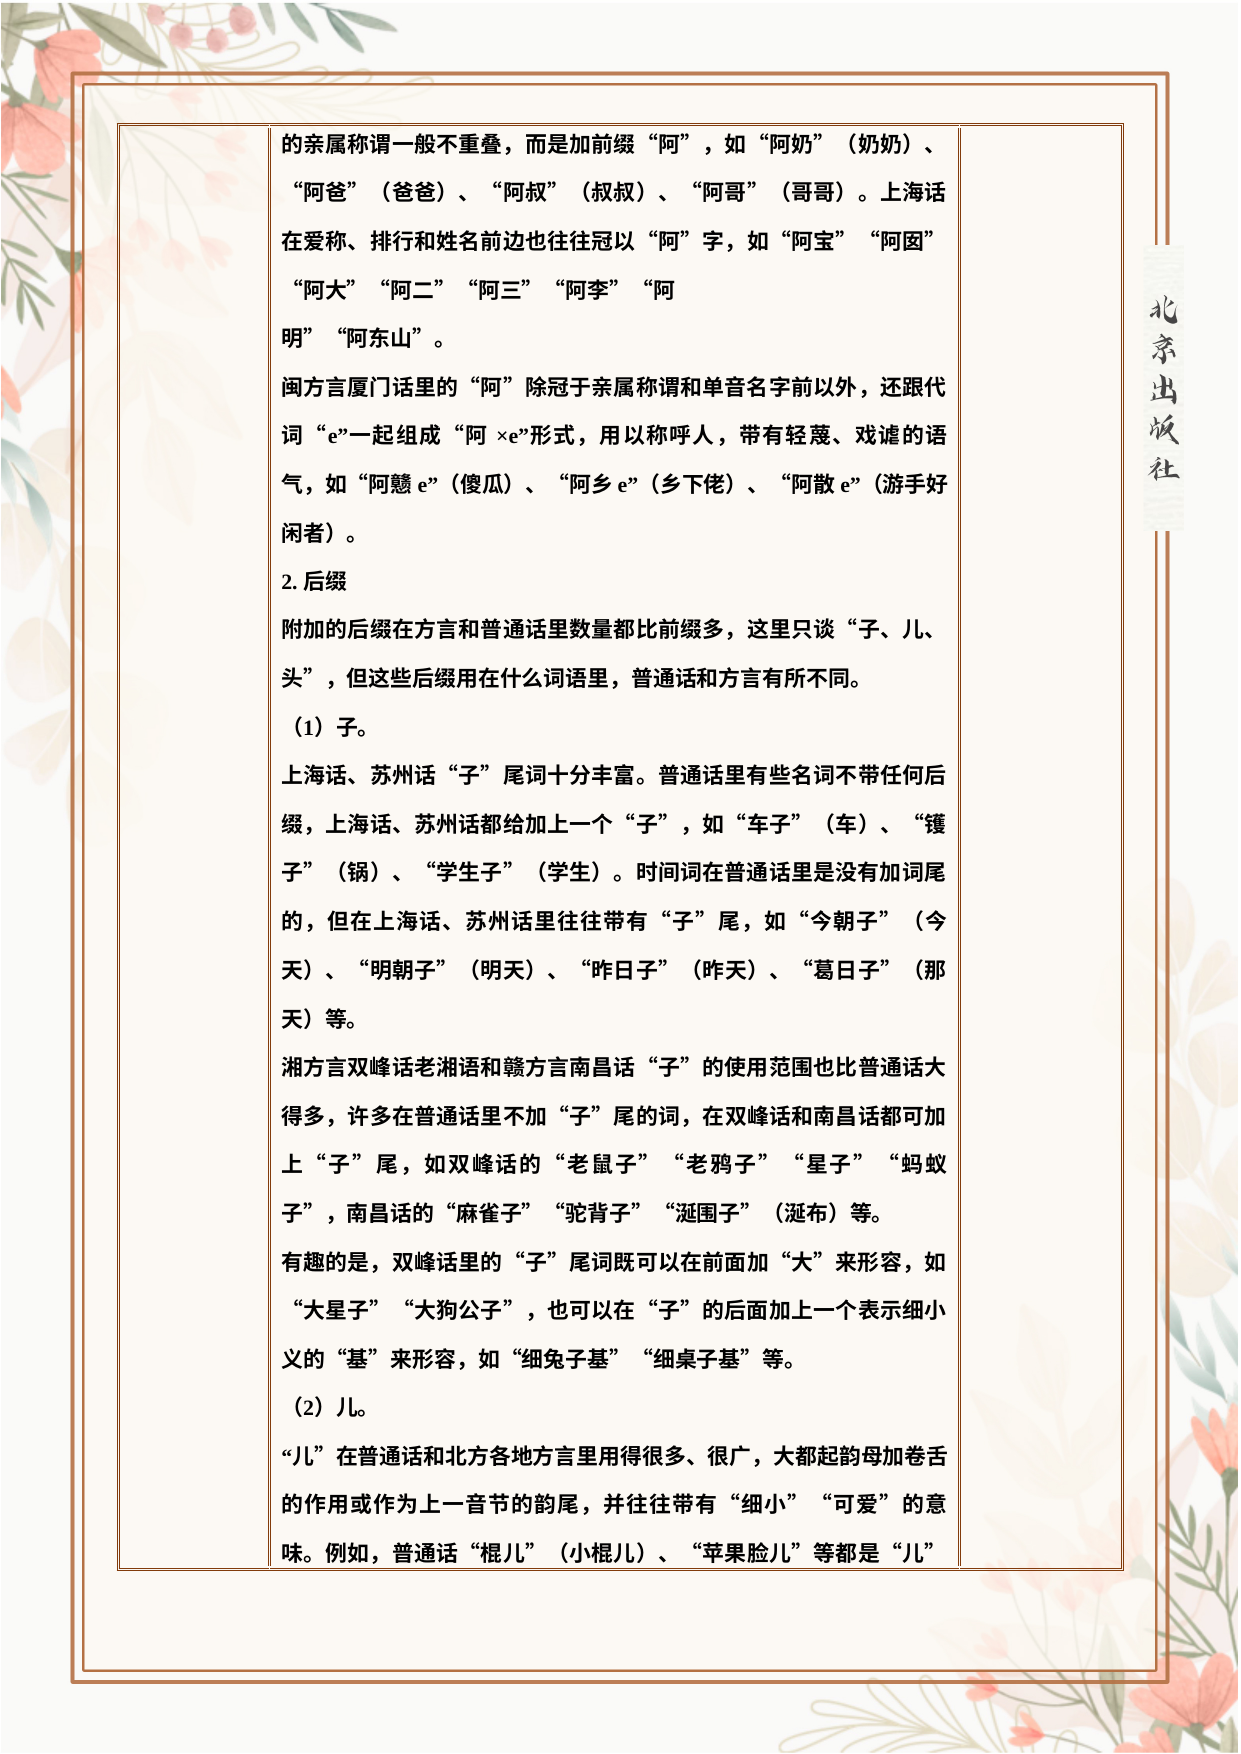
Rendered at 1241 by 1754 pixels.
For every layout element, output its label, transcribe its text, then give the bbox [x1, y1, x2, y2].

table_cell 传授新知 （40min） [118, 124, 270, 1568]
picture [0, 0, 1240, 1754]
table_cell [960, 126, 1121, 1568]
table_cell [270, 124, 960, 1568]
